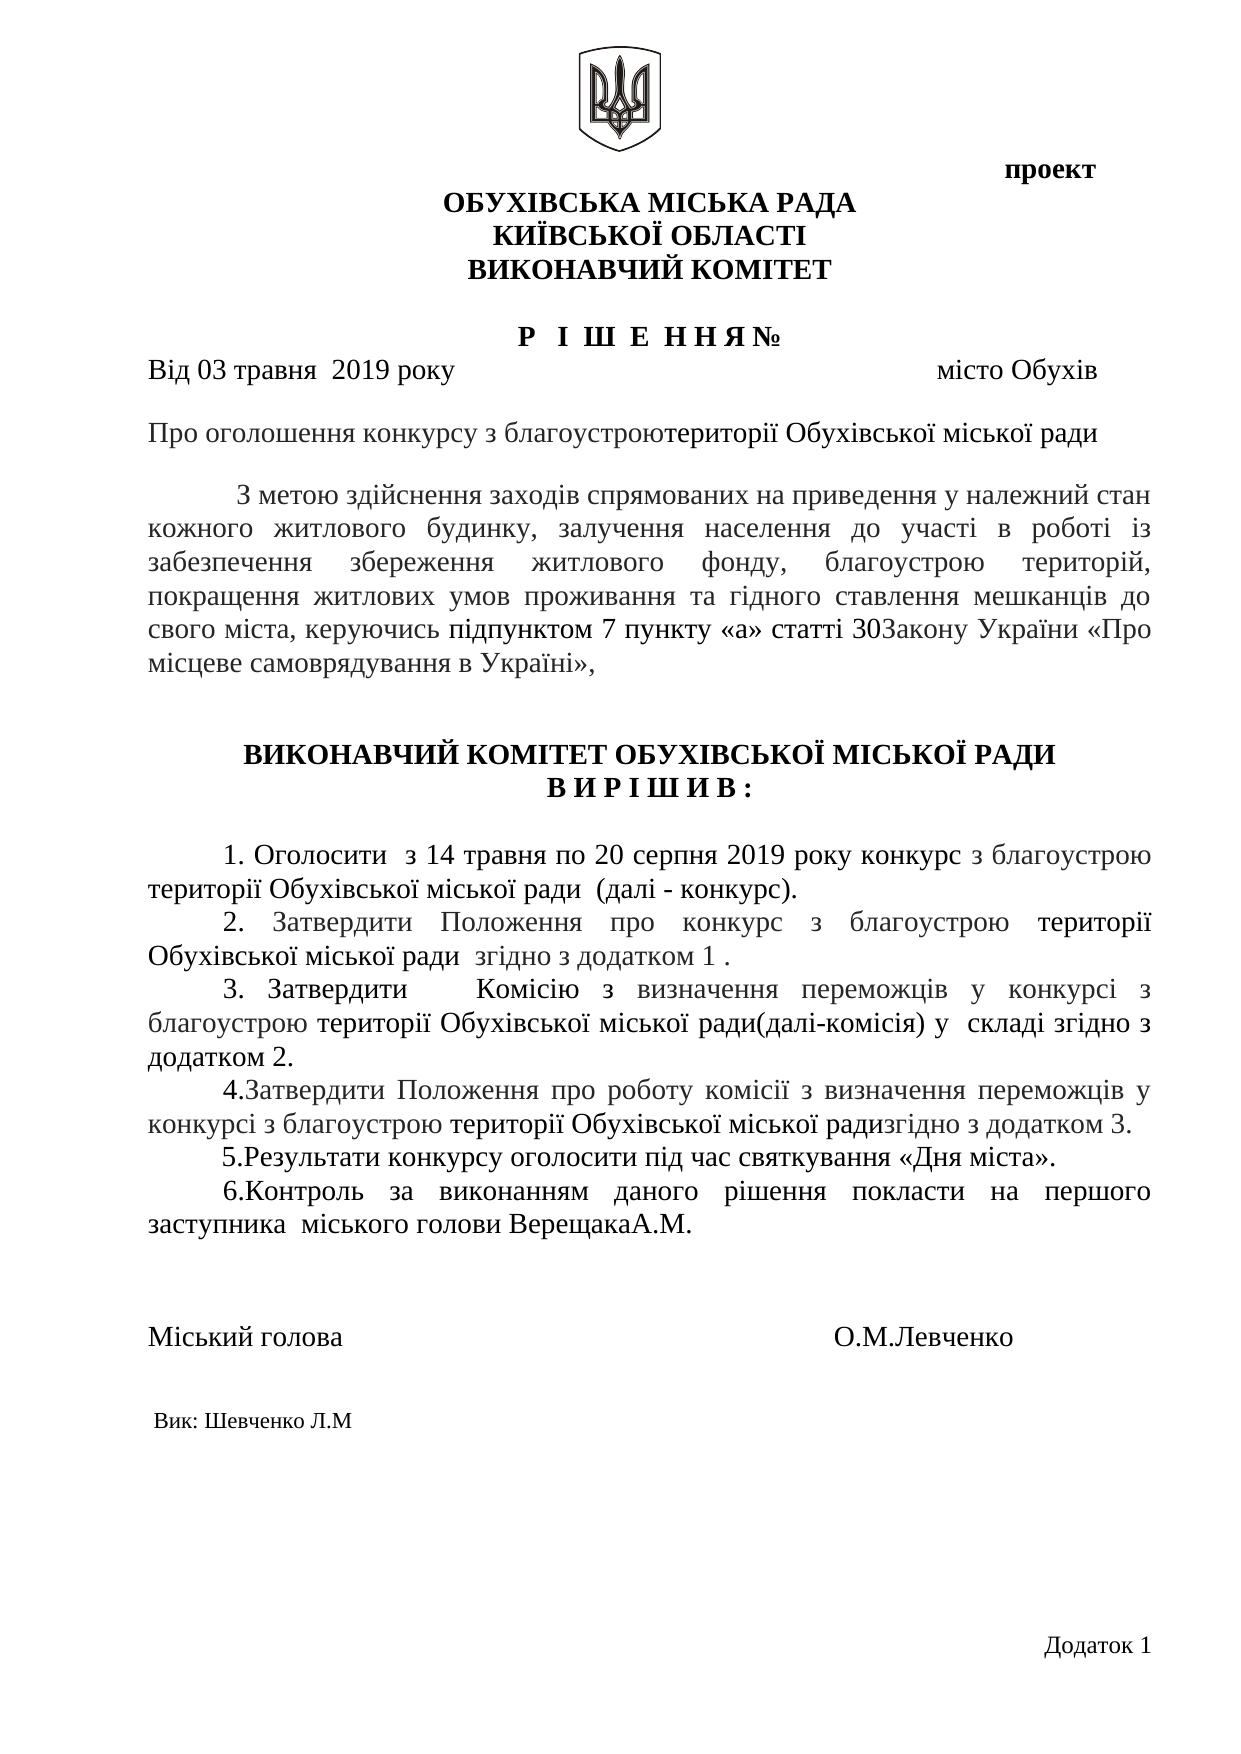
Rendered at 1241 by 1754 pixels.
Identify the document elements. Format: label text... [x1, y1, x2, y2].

text Р І Ш Е Н Н Я № [148, 319, 1152, 352]
text Про оголошення конкурсу з благоустроютериторії Обухівської міської ради [148, 415, 1152, 448]
subtitle ОБУХІВСЬКА МІСЬКА РАДА [148, 185, 1152, 218]
text Вик: Шевченко Л.М [148, 1407, 1152, 1434]
text 4.Затвердити Положення про роботу комісії з визначення переможців у конкурсі з благоустрою території Обухівської міської радизгідно з додатком 3. [148, 1072, 1152, 1139]
subtitle ВИКОНАВЧИЙ КОМІТЕТ ОБУХІВСЬКОЇ МІСЬКОЇ РАДИ [148, 737, 1152, 770]
text 1. Оголосити з 14 травня по 20 серпня 2019 року конкурс з благоустрою території Обухівської міської ради (далі - конкурс). [148, 837, 1152, 904]
subtitle проект [148, 102, 1152, 185]
text КИЇВСЬКОЇ ОБЛАСТІ [148, 218, 1152, 252]
text З метою здійснення заходів спрямованих на приведення у належний стан кожного житлового будинку, залучення населення до участі в роботі із забезпечення збереження житлового фонду, благоустрою територій, покращення житлових умов проживання та гідного ставлення мешканців до свого міста, керуючись підпунктом 7 пункту «а» статті 30Закону України «Про місцеве самоврядування в Україні», [148, 477, 1152, 678]
text Міський голова О.М.Левченко [148, 1319, 1152, 1352]
text В И Р І Ш И В : [148, 770, 1152, 804]
text 2. Затвердити Положення про конкурс з благоустрою території Обухівської міської ради згідно з додатком 1 . [148, 904, 1152, 972]
text 5.Результати конкурсу оголосити під час святкування «Дня міста». [148, 1139, 1152, 1173]
text ВИКОНАВЧИЙ КОМІТЕТ [148, 252, 1152, 285]
text 6.Контроль за виконанням даного рішення покласти на першого заступника міського голови ВерещакаА.М. [148, 1173, 1152, 1240]
text Від 03 травня 2019 року місто Обухів [148, 352, 1152, 386]
text 3. Затвердити Комісію з визначення переможців у конкурсі з благоустрою території Обухівської міської ради(далі-комісія) у складі згідно з додатком 2. [148, 972, 1152, 1072]
text Додаток 1 [148, 1630, 1152, 1659]
